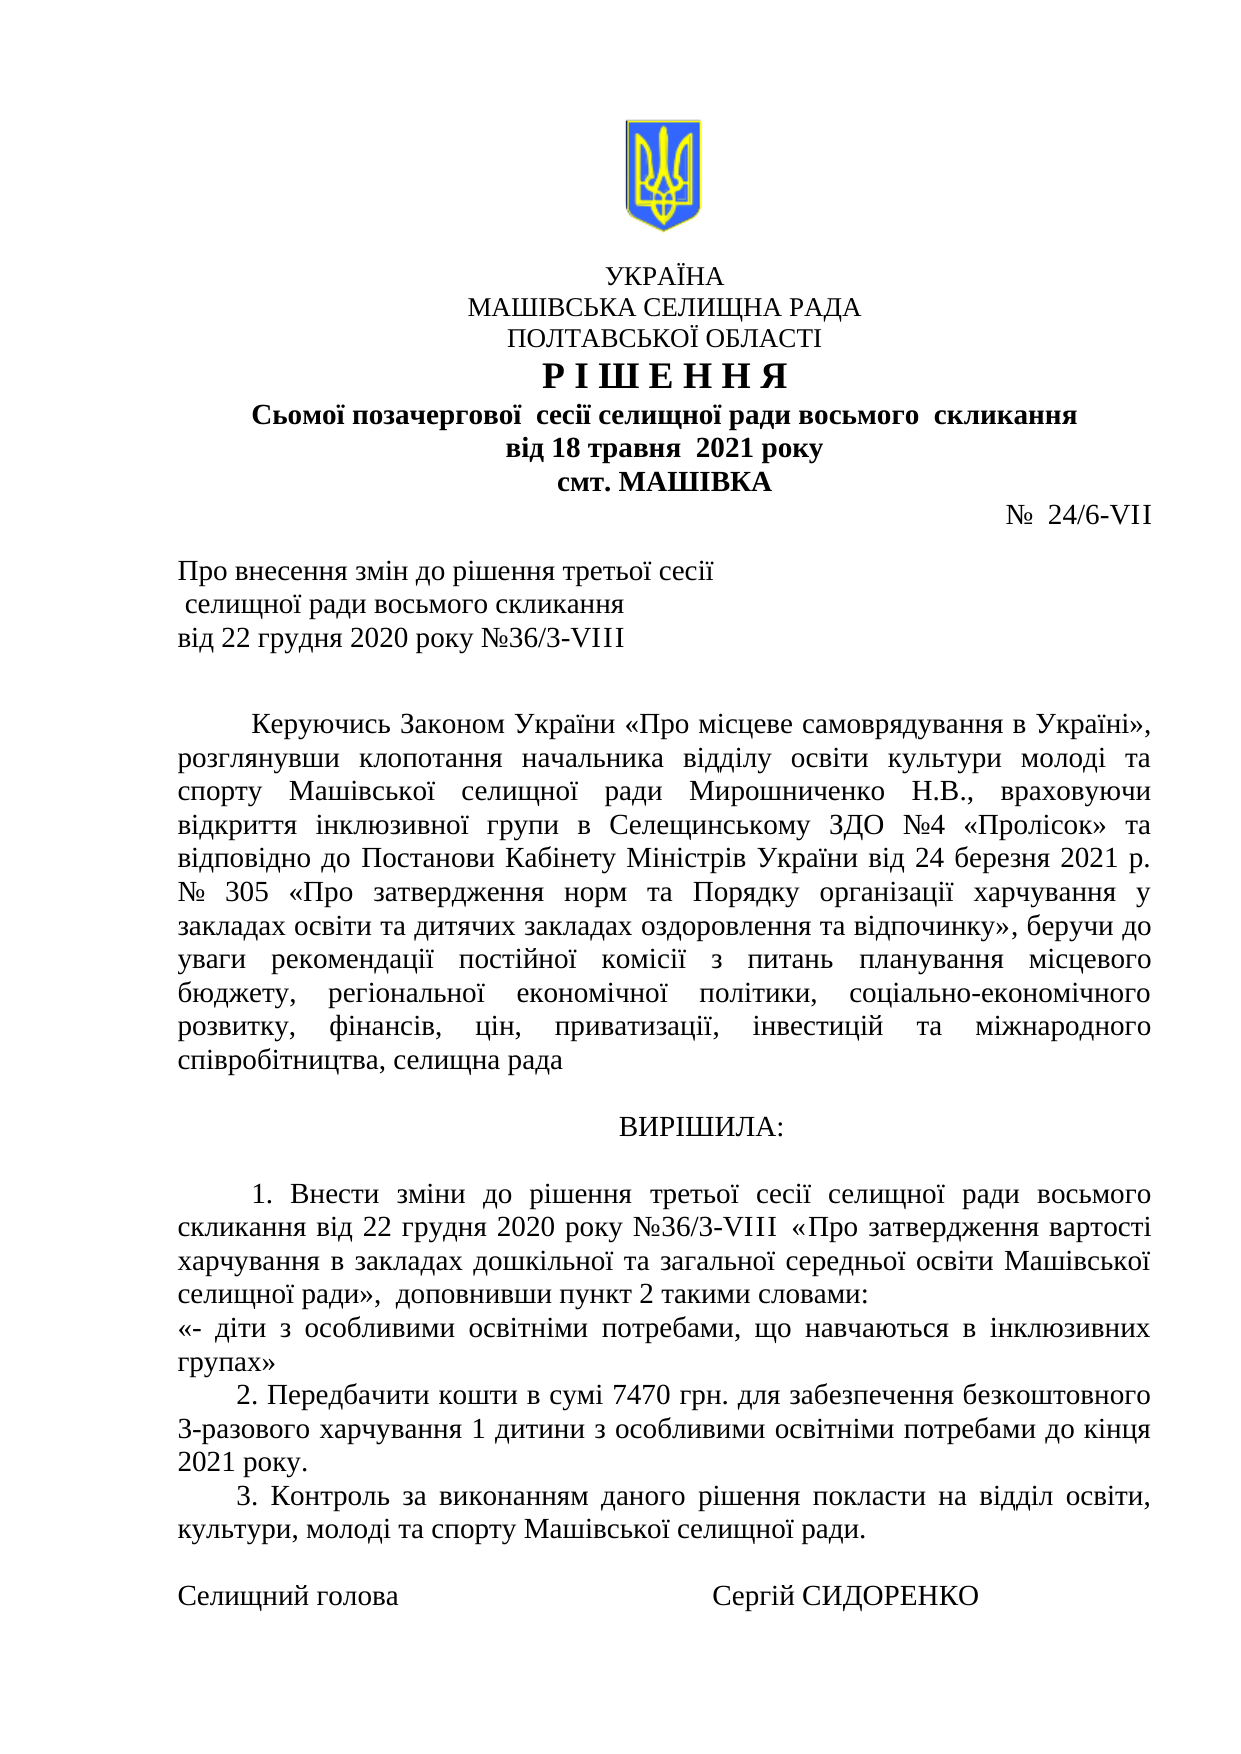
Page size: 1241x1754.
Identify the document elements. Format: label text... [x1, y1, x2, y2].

text 2. Передбачити кошти в сумі 7470 грн. для забезпечення безкоштовного 3-разового харчування 1 дитини з особливими освітніми потребами до кінця 2021 року. [177, 1377, 1152, 1478]
text Сьомої позачергової сесії селищної ради восьмого скликання [177, 397, 1152, 430]
text 3. Контроль за виконанням даного рішення покласти на відділ освіти, культури, молоді та спорту Машівської селищної ради. [177, 1478, 1152, 1545]
text № 24/6-VІІ [177, 497, 1152, 531]
text ВИРІШИЛА: [177, 1109, 1152, 1142]
text Керуючись Законом України «Про місцеве самоврядування в Україні», розглянувши клопотання начальника відділу освіти культури молоді та спорту Машівської селищної ради Мирошниченко Н.В., враховуючи відкриття інклюзивної групи в Селещинському ЗДО №4 «Пролісок» та відповідно до Постанови Кабінету Міністрів України від 24 березня 2021 р. № 305 «Про затвердження норм та Порядку організації харчування у закладах освіти та дитячих закладах оздоровлення та відпочинку», беручи до уваги рекомендації постійної комісії з питань планування місцевого бюджету, регіональної економічної політики, соціально-економічного розвитку, фінансів, цін, приватизації, інвестицій та міжнародного співробітництва, селищна рада [177, 706, 1152, 1075]
text від 18 травня 2021 року [177, 430, 1152, 464]
text від 22 грудня 2020 року №36/3-VІІІ [177, 620, 1152, 654]
text «- діти з особливими освітніми потребами, що навчаються в інклюзивних групах» [177, 1310, 1152, 1377]
text смт. МАШІВКА [177, 464, 1152, 497]
subtitle Р І Ш Е Н Н Я [177, 354, 1152, 397]
text МАШІВСЬКА СЕЛИЩНА РАДА [177, 291, 1152, 323]
text Про внесення змін до рішення третьої сесії [177, 553, 1152, 587]
text Селищний голова Сергій СИДОРЕНКО [177, 1578, 1152, 1612]
text 1. Внести зміни до рішення третьої сесії селищної ради восьмого скликання від 22 грудня 2020 року №36/3-VІІІ «Про затвердження вартості харчування в закладах дошкільної та загальної середньої освіти Машівської селищної ради», доповнивши пункт 2 такими словами: [177, 1176, 1152, 1310]
text селищної ради восьмого скликання [177, 587, 1152, 620]
text УКРАЇНА [177, 260, 1152, 291]
text ПОЛТАВСЬКОЇ ОБЛАСТІ [177, 323, 1152, 354]
